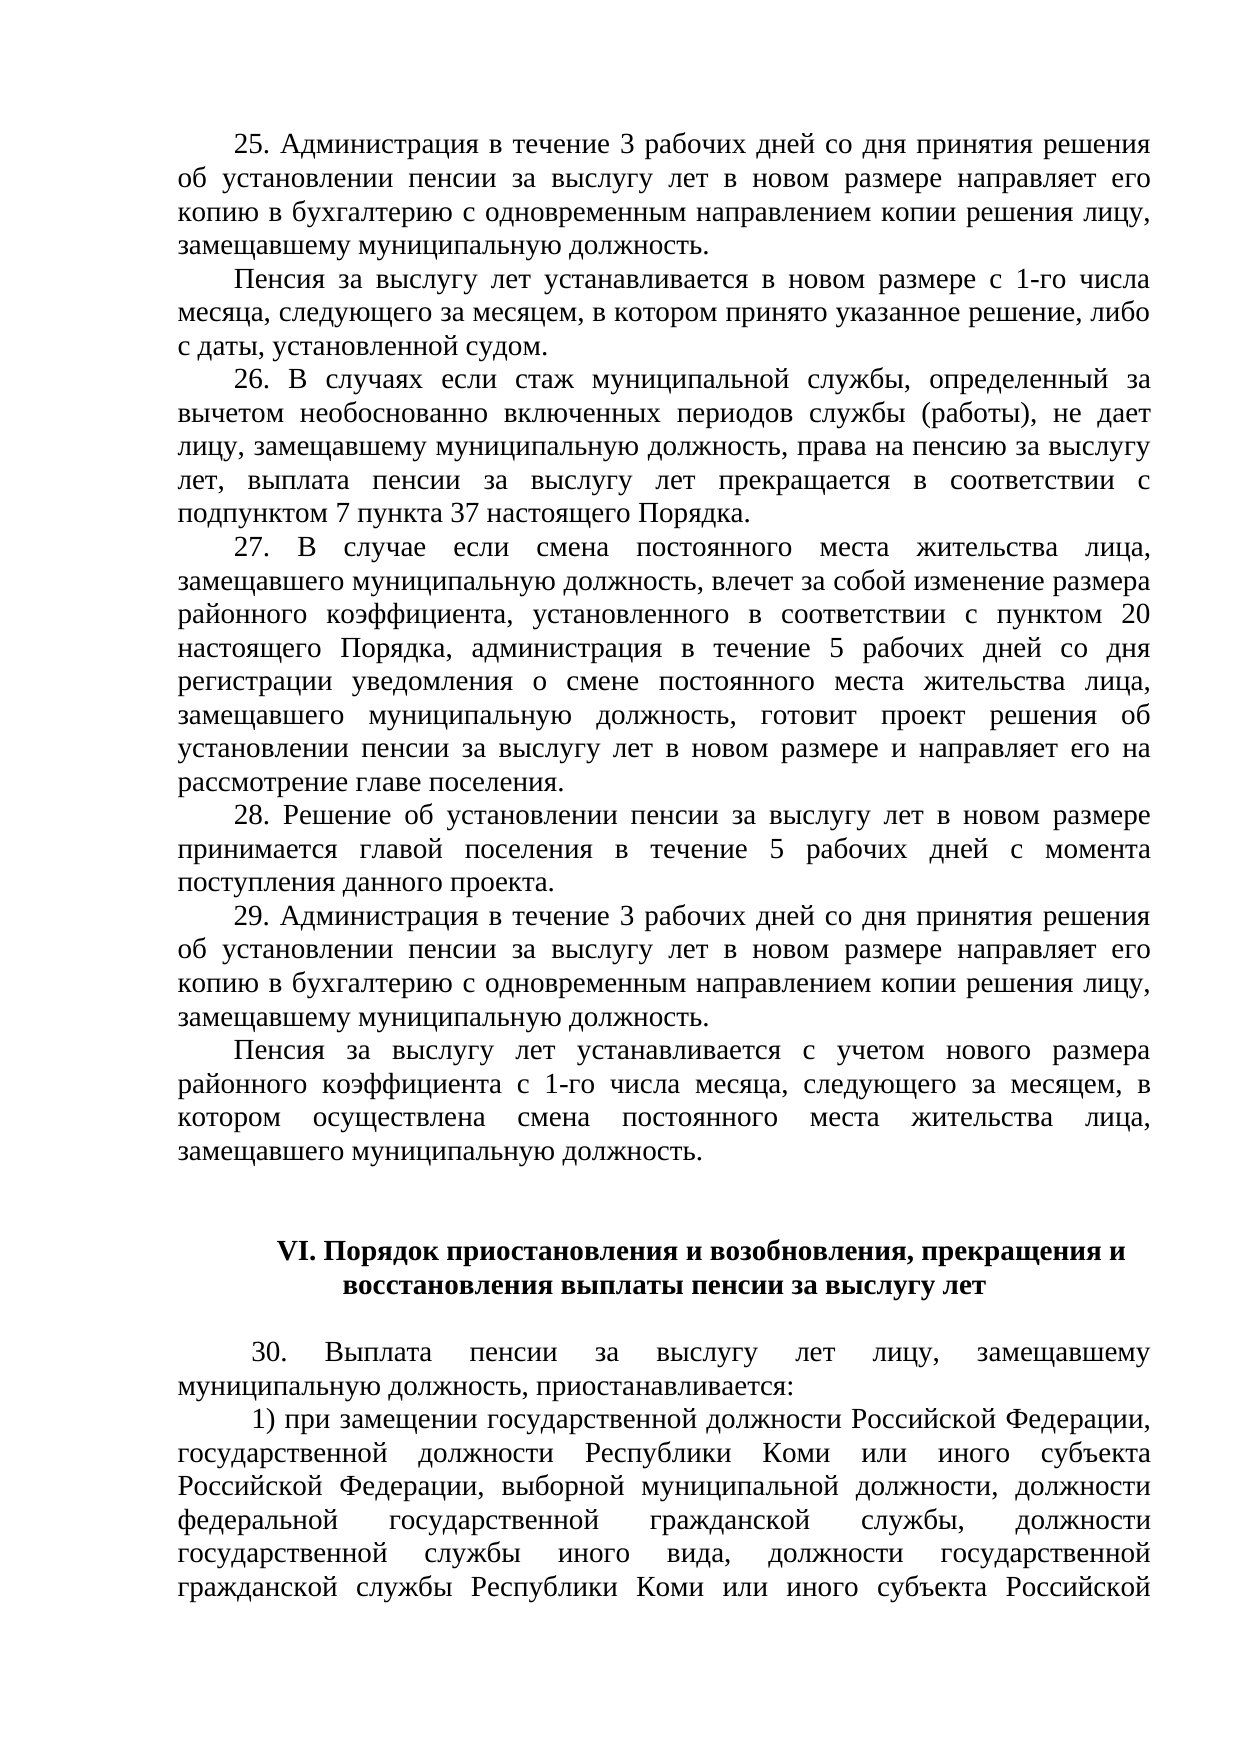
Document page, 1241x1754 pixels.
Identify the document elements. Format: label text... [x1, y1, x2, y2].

text 27. В случае если смена постоянного места жительства лица, замещавшего муниципальную должность, влечет за собой изменение размера районного коэффициента, установленного в соответствии с пунктом 20 настоящего Порядка, администрация в течение 5 рабочих дней со дня регистрации уведомления о смене постоянного места жительства лица, замещавшего муниципальную должность, готовит проект решения об установлении пенсии за выслугу лет в новом размере и направляет его на рассмотрение главе поселения. [177, 529, 1152, 797]
text 25. Администрация в течение 3 рабочих дней со дня принятия решения об установлении пенсии за выслугу лет в новом размере направляет его копию в бухгалтерию с одновременным направлением копии решения лицу, замещавшему муниципальную должность. [177, 127, 1152, 261]
text 26. В случаях если стаж муниципальной службы, определенный за вычетом необоснованно включенных периодов службы (работы), не дает лицу, замещавшему муниципальную должность, права на пенсию за выслугу лет, выплата пенсии за выслугу лет прекращается в соответствии с подпунктом 7 пункта 37 настоящего Порядка. [177, 361, 1152, 529]
text 28. Решение об установлении пенсии за выслугу лет в новом размере принимается главой поселения в течение 5 рабочих дней с момента поступления данного проекта. [177, 797, 1152, 898]
text Пенсия за выслугу лет устанавливается в новом размере с 1-го числа месяца, следующего за месяцем, в котором принято указанное решение, либо с даты, установленной судом. [177, 261, 1152, 361]
text 30. Выплата пенсии за выслугу лет лицу, замещавшему муниципальную должность, приостанавливается: [177, 1334, 1152, 1401]
text 29. Администрация в течение 3 рабочих дней со дня принятия решения об установлении пенсии за выслугу лет в новом размере направляет его копию в бухгалтерию с одновременным направлением копии решения лицу, замещавшему муниципальную должность. [177, 898, 1152, 1032]
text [177, 1401, 1152, 1602]
text Пенсия за выслугу лет устанавливается с учетом нового размера районного коэффициента с 1-го числа месяца, следующего за месяцем, в котором осуществлена смена постоянного места жительства лица, замещавшего муниципальную должность. [177, 1032, 1152, 1166]
text VI. Порядок приостановления и возобновления, прекращения и восстановления выплаты пенсии за выслугу лет [177, 1233, 1152, 1301]
